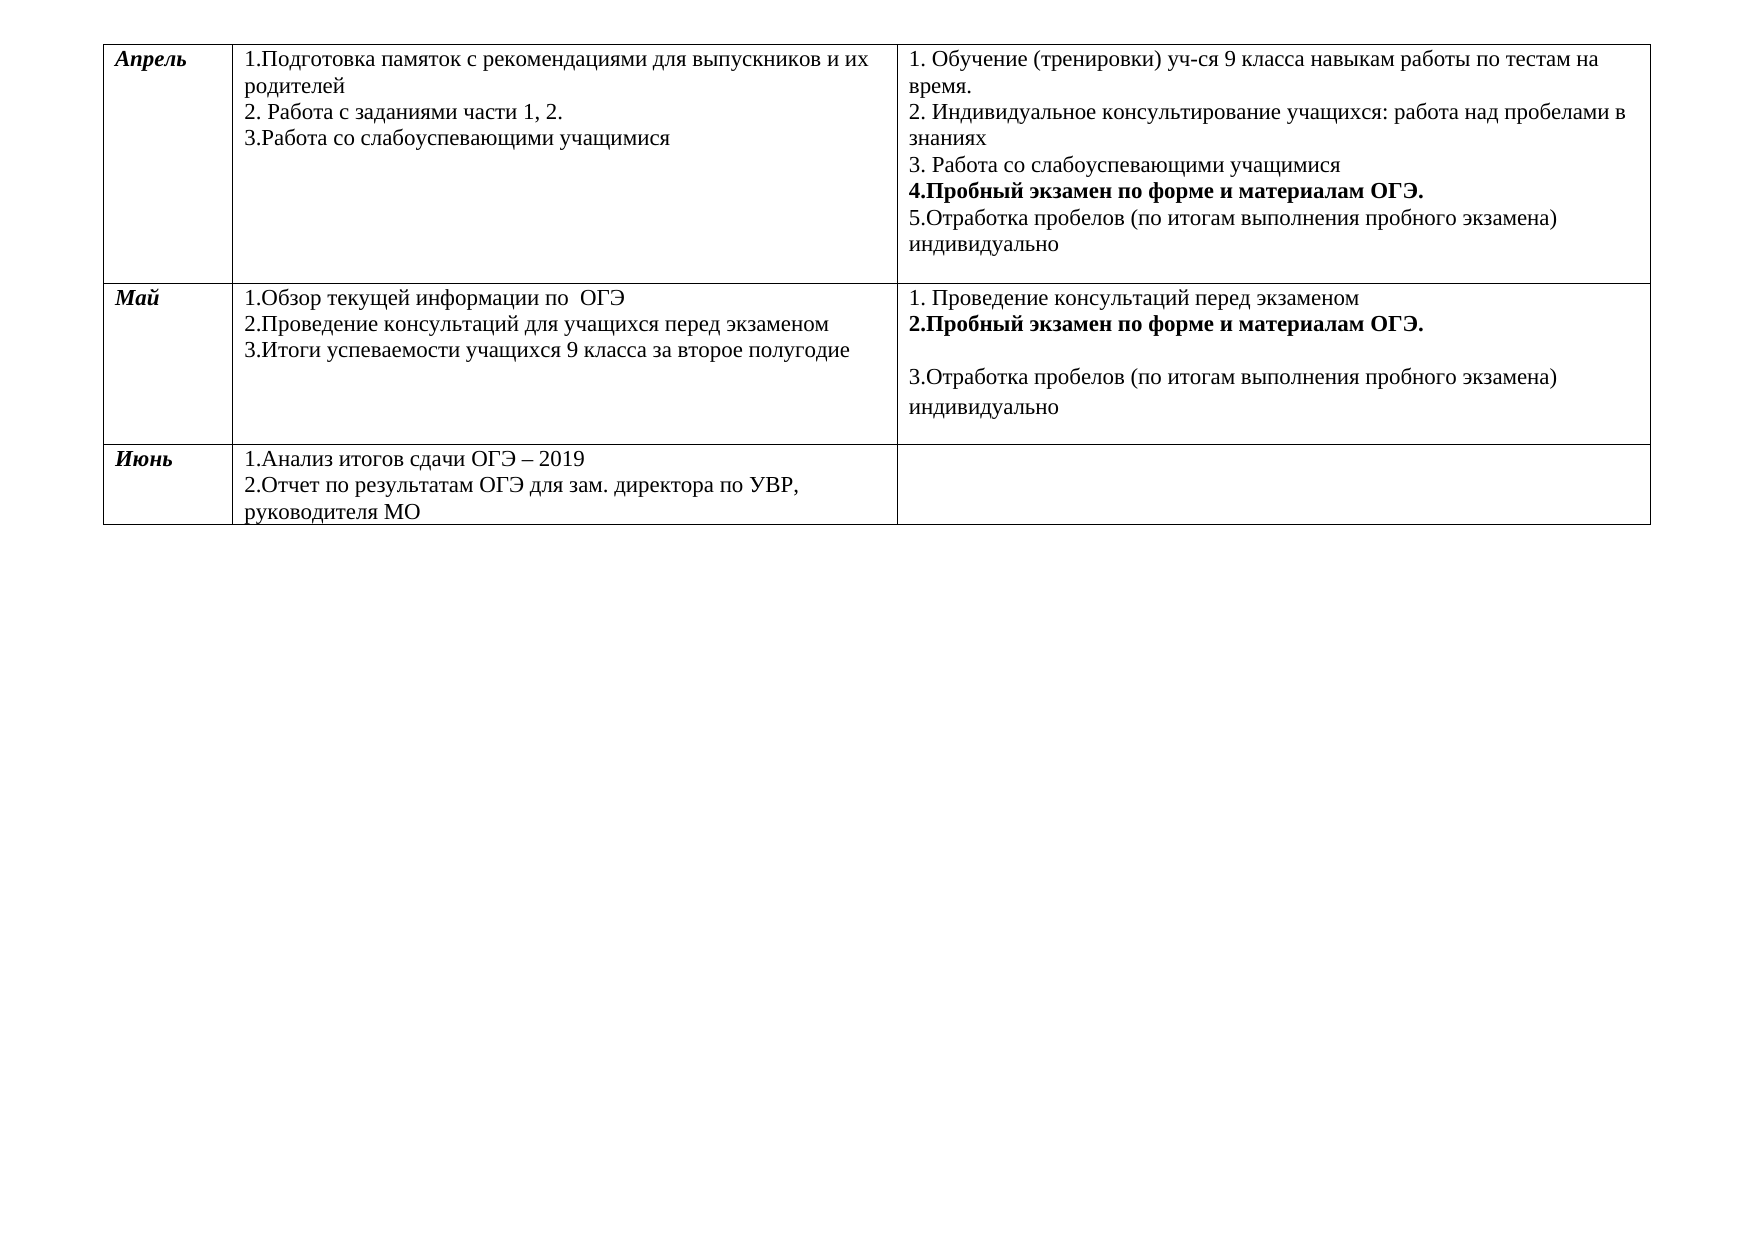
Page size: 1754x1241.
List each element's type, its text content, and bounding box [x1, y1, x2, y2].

table_cell 1.Анализ итогов сдачи ОГЭ – 2019 2.Отчет по результатам ОГЭ для зам. директора по УВР, руководителя МО [233, 445, 897, 524]
table_cell 1.Подготовка памяток с рекомендациями для выпускников и их родителей 2. Работа с заданиями части 1, 2. 3.Работа со слабоуспевающими учащимися [233, 45, 897, 283]
table_cell 1. Проведение консультаций перед экзаменом 2.Пробный экзамен по форме и материалам ОГЭ. 3.Отработка пробелов (по итогам выполнения пробного экзамена) индивидуально [898, 284, 1650, 444]
table_cell 1.Обзор текущей информации по ОГЭ 2.Проведение консультаций для учащихся перед экзаменом 3.Итоги успеваемости учащихся 9 класса за второе полугодие [233, 284, 897, 444]
table_cell Июнь [104, 445, 232, 524]
table_cell [898, 445, 1650, 524]
table_cell Апрель [104, 45, 232, 283]
table_cell 1. Обучение (тренировки) уч-ся 9 класса навыкам работы по тестам на время. 2. Индивидуальное консультирование учащихся: работа над пробелами в знаниях 3. Работа со слабоуспевающими учащимися 4.Пробный экзамен по форме и материалам ОГЭ. 5.Отработка пробелов (по итогам выполнения пробного экзамена) индивидуально [898, 45, 1650, 283]
table_cell Май [104, 284, 232, 444]
